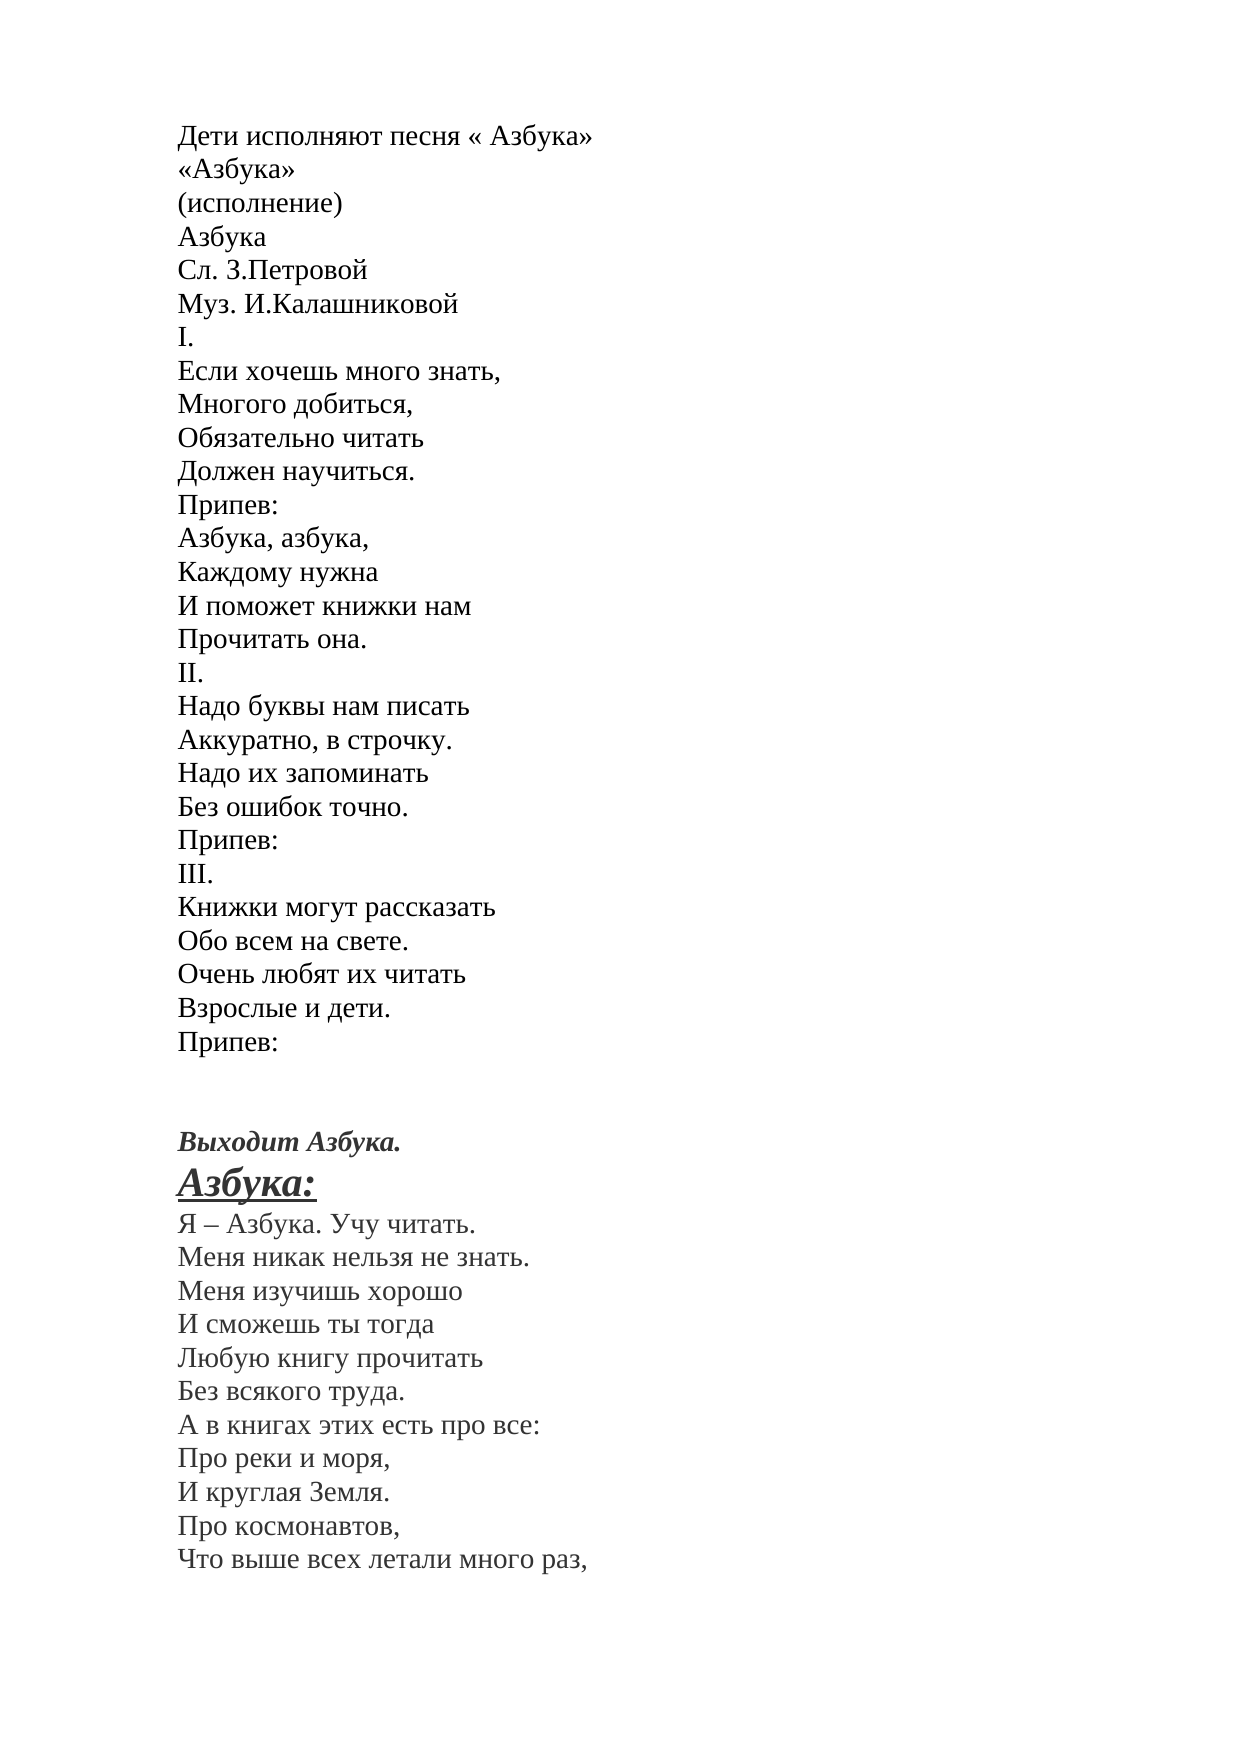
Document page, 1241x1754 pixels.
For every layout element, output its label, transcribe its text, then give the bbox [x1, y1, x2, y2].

text Дети исполняют песня « Азбука» [177, 118, 1152, 152]
text Азбука Сл. З.Петровой Муз. И.Калашниковой [177, 219, 1152, 319]
text Припев: [177, 822, 1152, 856]
text I. Если хочешь много знать, Многого добиться, Обязательно читать Должен научиться. [177, 319, 1152, 487]
text Припев: [177, 1024, 1152, 1057]
text II. Надо буквы нам писать Аккуратно, в строчку. Надо их запоминать Без ошибок точно. [177, 655, 1152, 822]
text Азбука: [177, 1158, 1152, 1206]
text Выходит Азбука. [177, 1091, 1152, 1158]
text Припев: Азбука, азбука, Каждому нужна И поможет книжки нам Прочитать она. [177, 487, 1152, 655]
text III. Книжки могут рассказать Обо всем на свете. Очень любят их читать Взрослые и дети. [177, 856, 1152, 1024]
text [177, 1206, 1152, 1575]
text «Азбука» (исполнение) [177, 152, 1152, 219]
